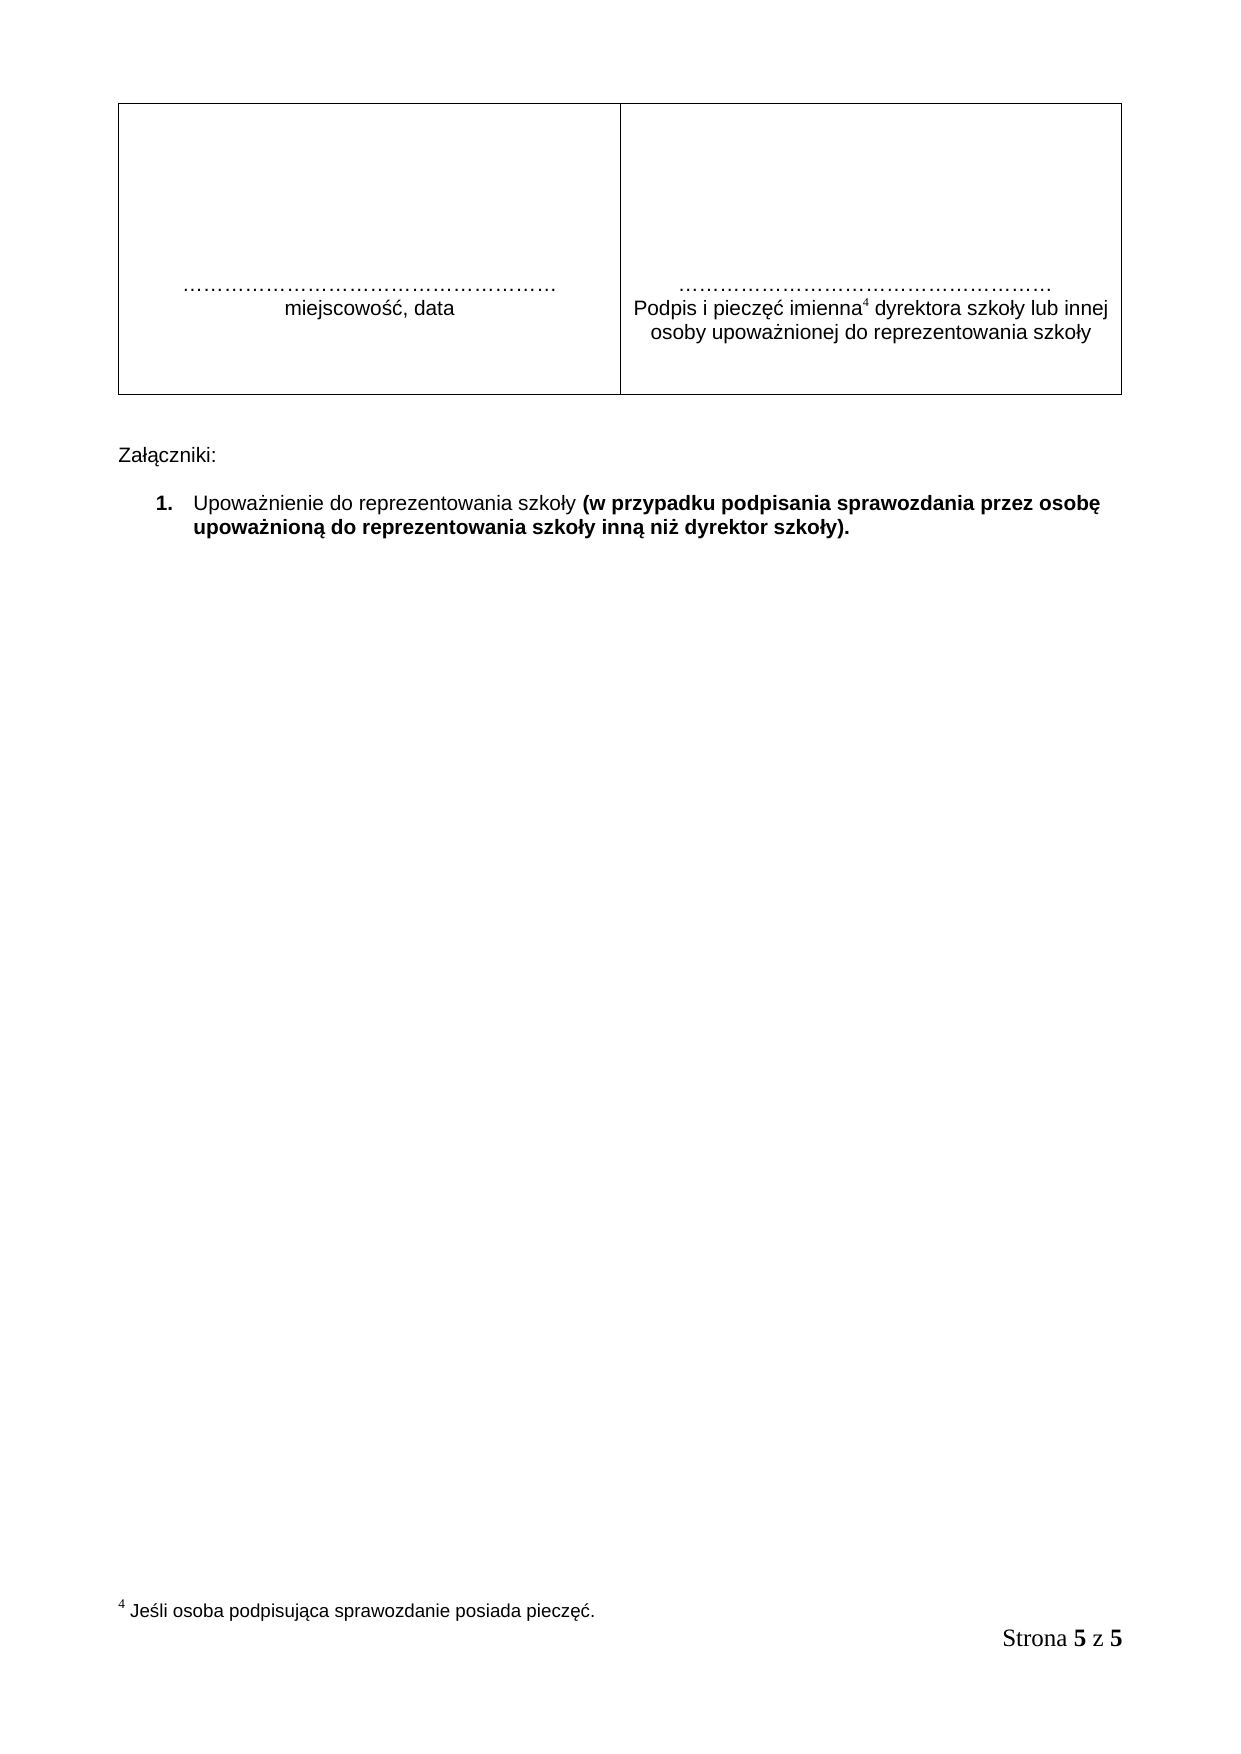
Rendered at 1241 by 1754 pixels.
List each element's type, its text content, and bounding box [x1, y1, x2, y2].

text Załączniki: [118, 443, 1122, 467]
table_header ……………………………………………… miejscowość, data [119, 104, 620, 394]
table_header ……………………………………………… Podpis i pieczęć imienna dyrektora szkoły lub innej osoby upoważnionej do reprezentowania szkoły [621, 104, 1121, 394]
list Upoważnienie do reprezentowania szkoły (w przypadku podpisania sprawozdania przez osobę upoważnioną do reprezentowania szkoły inną niż dyrektor szkoły). [156, 491, 1122, 539]
